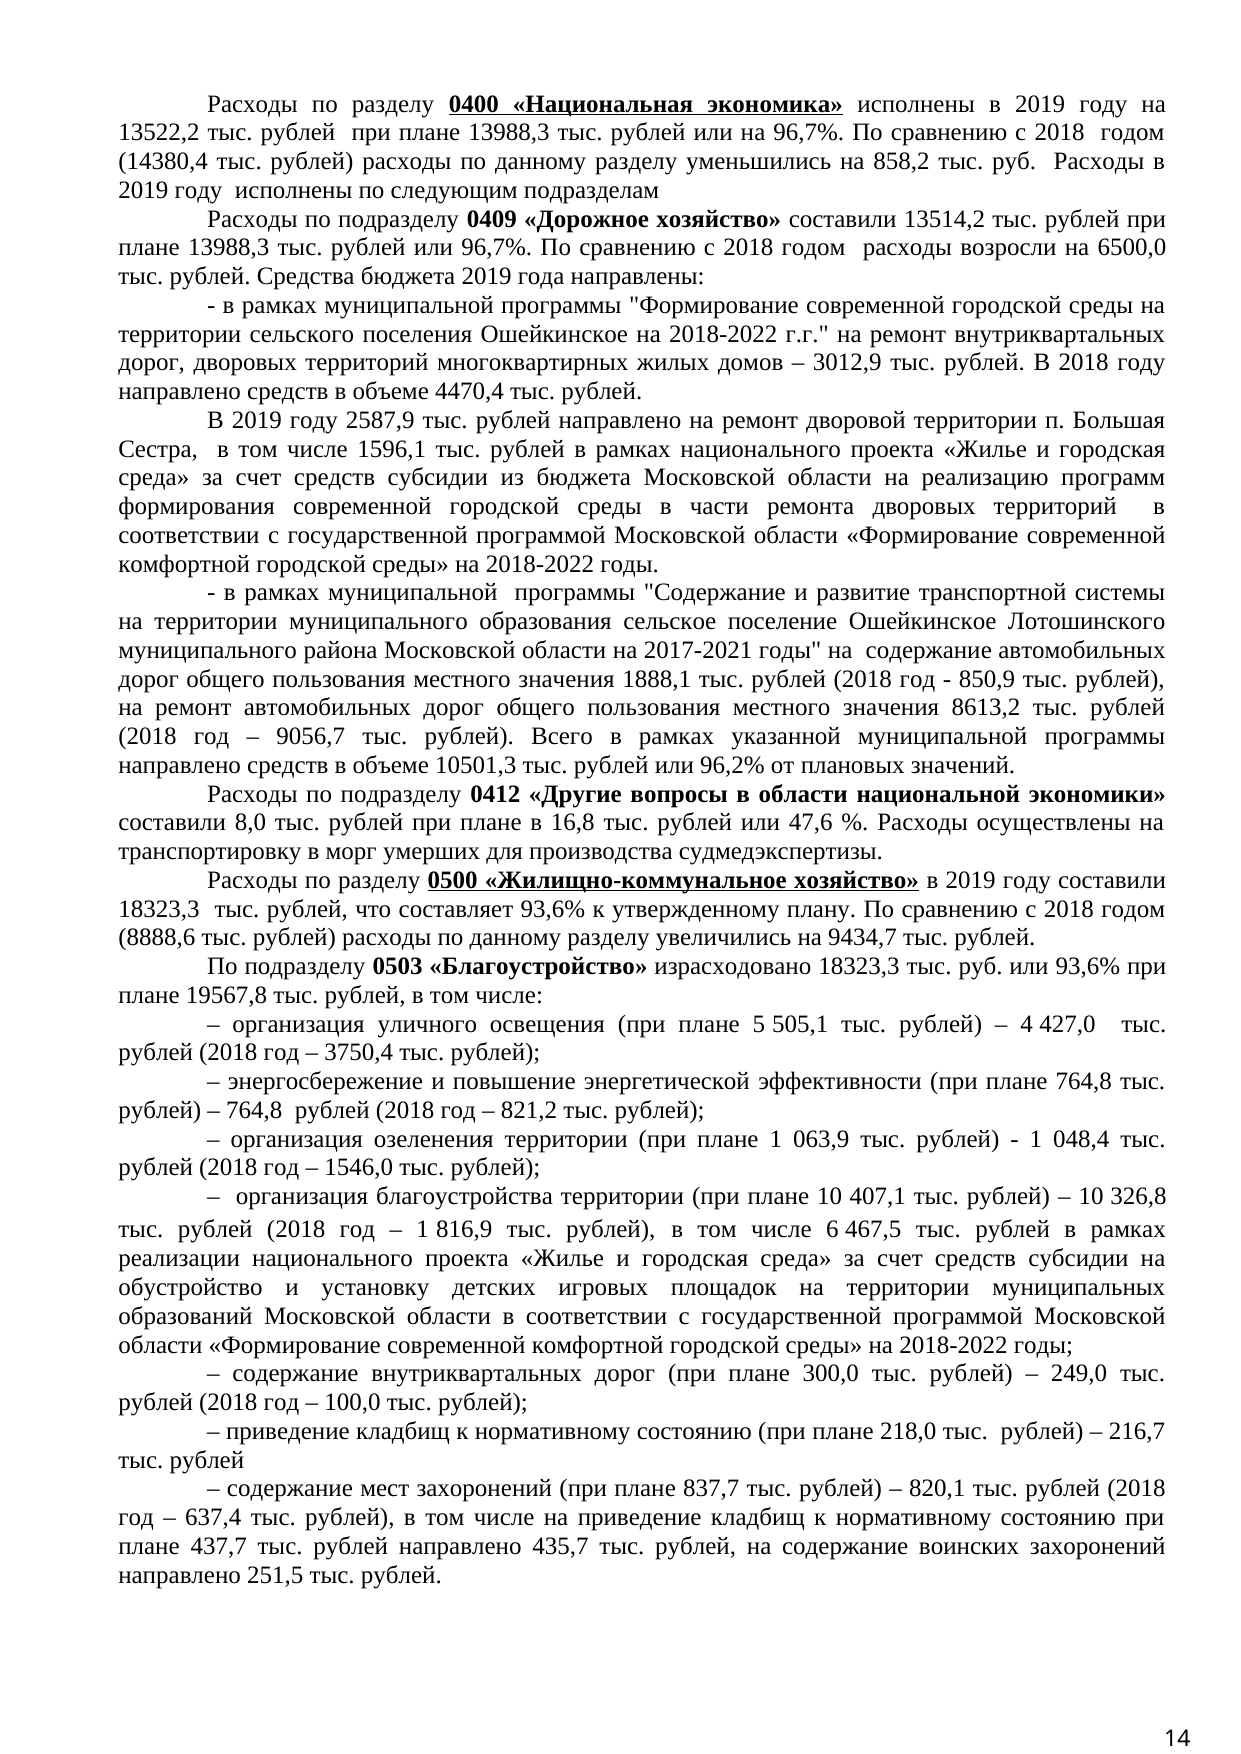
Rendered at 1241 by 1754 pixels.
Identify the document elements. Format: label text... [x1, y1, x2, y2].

text – энергосбережение и повышение энергетической эффективности (при плане 764,8 тыс. рублей) – 764,8 рублей (2018 год – 821,2 тыс. рублей); [118, 1066, 1166, 1124]
text – содержание мест захоронений (при плане 837,7 тыс. рублей) – 820,1 тыс. рублей (2018 год – 637,4 тыс. рублей), в том числе на приведение кладбищ к нормативному состоянию при плане 437,7 тыс. рублей направлено 435,7 тыс. рублей, на содержание воинских захоронений направлено 251,5 тыс. рублей. [118, 1473, 1166, 1588]
text – организация уличного освещения (при плане 5 505,1 тыс. рублей) – 4 427,0 тыс. рублей (2018 год – 3750,4 тыс. рублей); [118, 1009, 1166, 1066]
text По подразделу 0503 «Благоустройство» израсходовано 18323,3 тыс. руб. или 93,6% при плане 19567,8 тыс. рублей, в том числе: [118, 951, 1166, 1009]
text Расходы по разделу 0400 «Национальная экономика» исполнены в 2019 году на 13522,2 тыс. рублей при плане 13988,3 тыс. рублей или на 96,7%. По сравнению с 2018 годом (14380,4 тыс. рублей) расходы по данному разделу уменьшились на 858,2 тыс. руб. Расходы в 2019 году исполнены по следующим подразделам [118, 89, 1166, 204]
text – организация озеленения территории (при плане 1 063,9 тыс. рублей) - 1 048,4 тыс. рублей (2018 год – 1546,0 тыс. рублей); [118, 1124, 1166, 1181]
text - в рамках муниципальной программы "Содержание и развитие транспортной системы на территории муниципального образования сельское поселение Ошейкинское Лотошинского муниципального района Московской области на 2017-2021 годы" на содержание автомобильных дорог общего пользования местного значения 1888,1 тыс. рублей (2018 год - 850,9 тыс. рублей), на ремонт автомобильных дорог общего пользования местного значения 8613,2 тыс. рублей (2018 год – 9056,7 тыс. рублей). Всего в рамках указанной муниципальной программы направлено средств в объеме 10501,3 тыс. рублей или 96,2% от плановых значений. [118, 577, 1166, 779]
text Расходы по разделу 0500 «Жилищно-коммунальное хозяйство» в 2019 году составили 18323,3 тыс. рублей, что составляет 93,6% к утвержденному плану. По сравнению с 2018 годом (8888,6 тыс. рублей) расходы по данному разделу увеличились на 9434,7 тыс. рублей. [118, 865, 1166, 951]
text Расходы по подразделу 0412 «Другие вопросы в области национальной экономики» составили 8,0 тыс. рублей при плане в 16,8 тыс. рублей или 47,6 %. Расходы осуществлены на транспортировку в морг умерших для производства судмедэкспертизы. [118, 779, 1166, 865]
text – организация благоустройства территории (при плане 10 407,1 тыс. рублей) – 10 326,8 тыс. рублей (2018 год – 1 816,9 тыс. рублей), в том числе 6 467,5 тыс. рублей в рамках реализации национального проекта «Жилье и городская среда» за счет средств субсидии на обустройство и установку детских игровых площадок на территории муниципальных образований Московской области в соответствии с государственной программой Московской области «Формирование современной комфортной городской среды» на 2018-2022 годы; [118, 1181, 1166, 1358]
text - в рамках муниципальной программы "Формирование современной городской среды на территории сельского поселения Ошейкинское на 2018-2022 г.г." на ремонт внутриквартальных дорог, дворовых территорий многоквартирных жилых домов – 3012,9 тыс. рублей. В 2018 году направлено средств в объеме 4470,4 тыс. рублей. [118, 290, 1166, 405]
text – приведение кладбищ к нормативному состоянию (при плане 218,0 тыс. рублей) – 216,7 тыс. рублей [118, 1416, 1166, 1473]
text – содержание внутриквартальных дорог (при плане 300,0 тыс. рублей) – 249,0 тыс. рублей (2018 год – 100,0 тыс. рублей); [118, 1358, 1166, 1416]
text В 2019 году 2587,9 тыс. рублей направлено на ремонт дворовой территории п. Большая Сестра, в том числе 1596,1 тыс. рублей в рамках национального проекта «Жилье и городская среда» за счет средств субсидии из бюджета Московской области на реализацию программ формирования современной городской среды в части ремонта дворовых территорий в соответствии с государственной программой Московской области «Формирование современной комфортной городской среды» на 2018-2022 годы. [118, 405, 1166, 577]
text Расходы по подразделу 0409 «Дорожное хозяйство» составили 13514,2 тыс. рублей при плане 13988,3 тыс. рублей или 96,7%. По сравнению с 2018 годом расходы возросли на 6500,0 тыс. рублей. Средства бюджета 2019 года направлены: [118, 204, 1166, 290]
